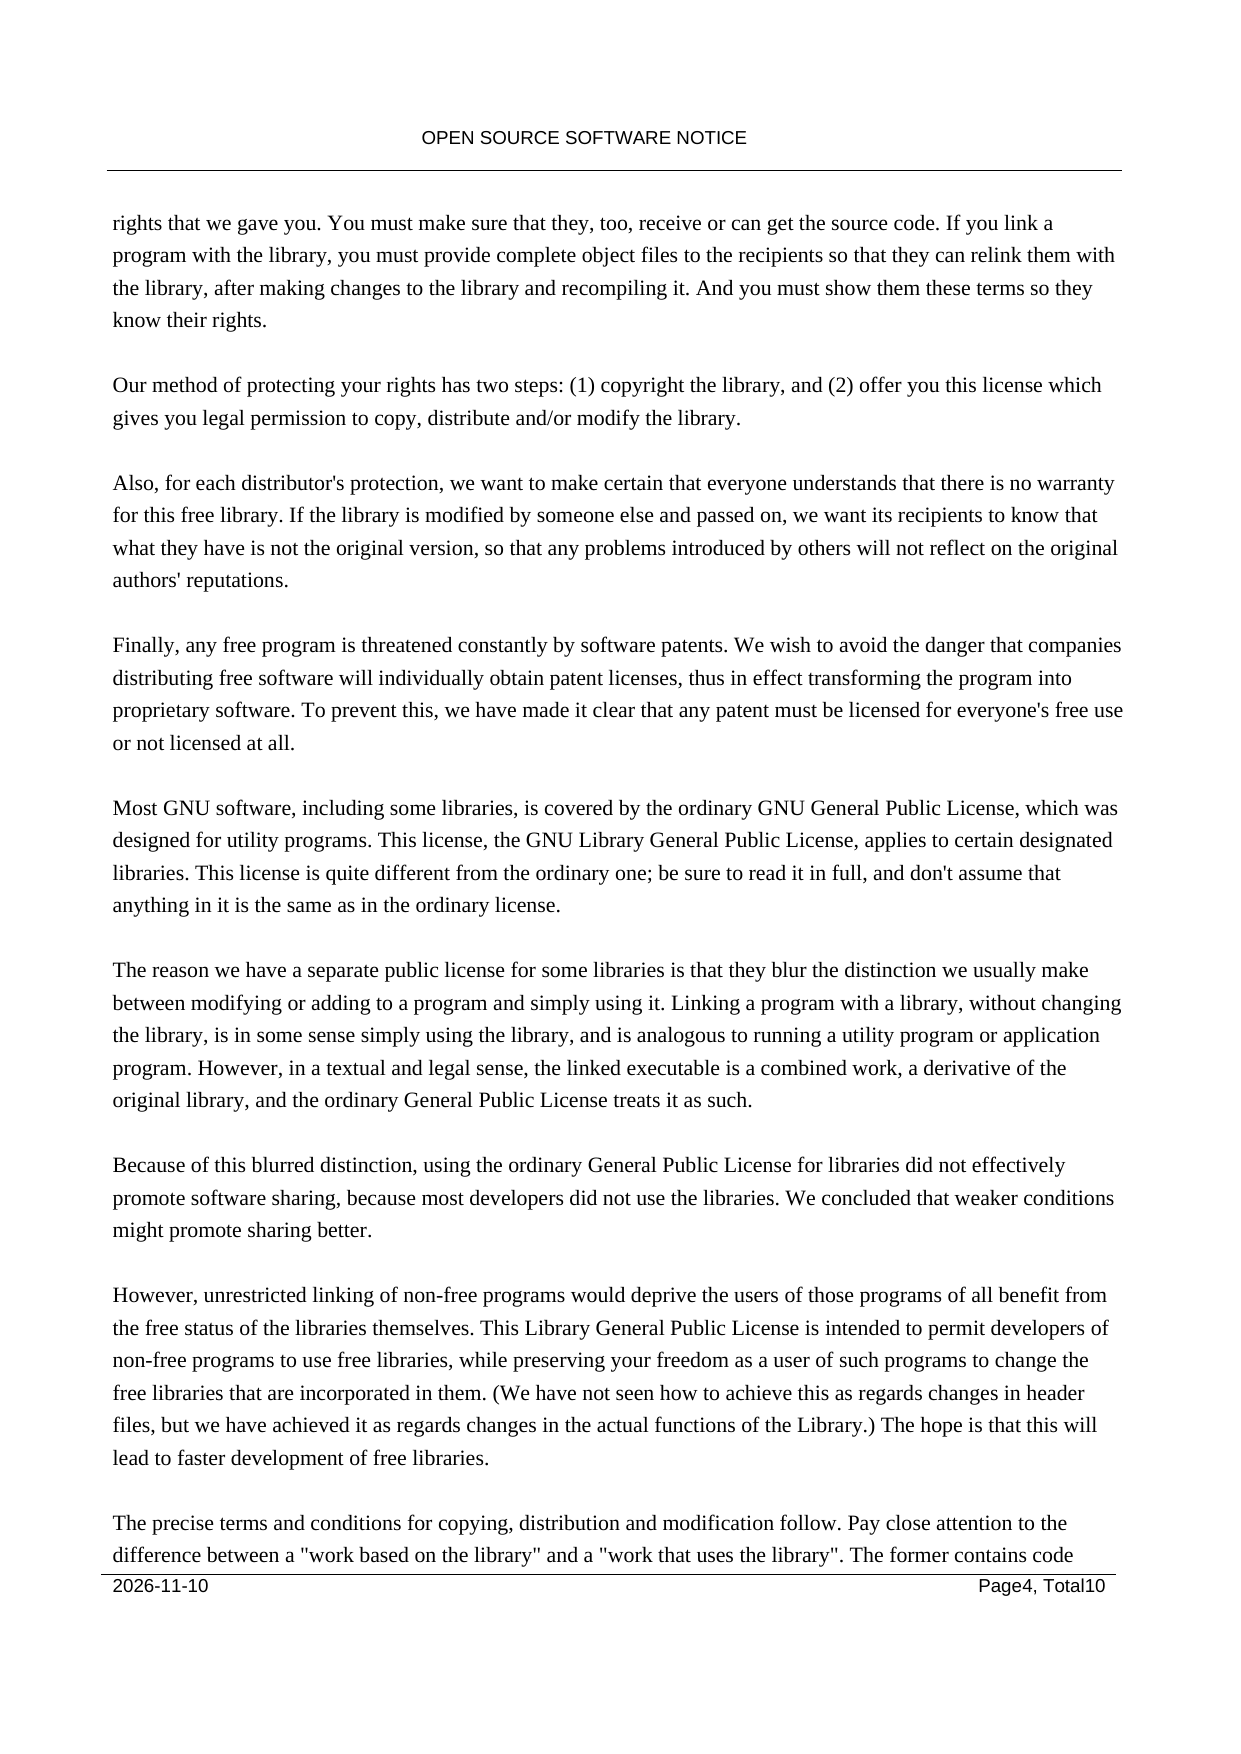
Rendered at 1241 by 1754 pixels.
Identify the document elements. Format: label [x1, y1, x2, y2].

text [112, 206, 1128, 1571]
